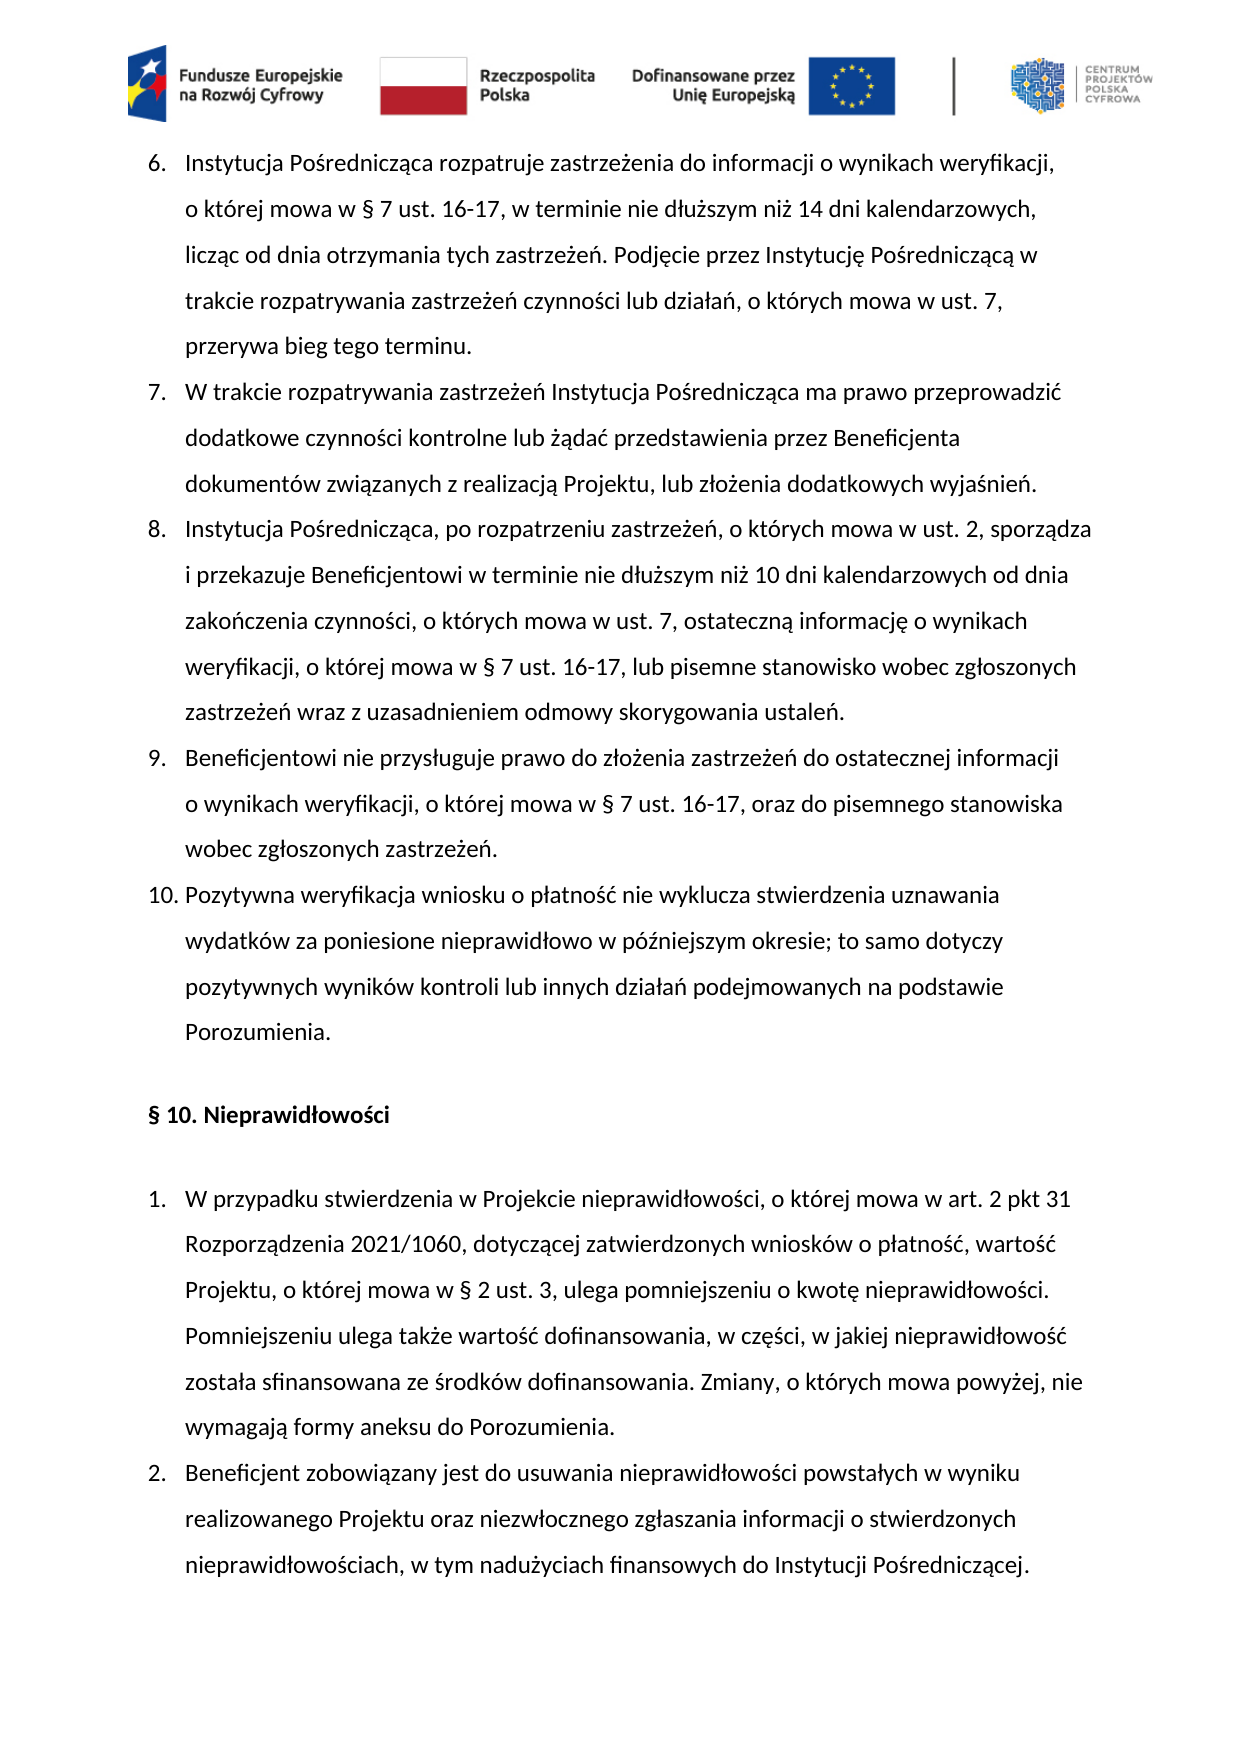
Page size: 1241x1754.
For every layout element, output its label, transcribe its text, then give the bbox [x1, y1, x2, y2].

picture [128, 45, 1153, 122]
list Instytucja Pośrednicząca, po rozpatrzeniu zastrzeżeń, o których mowa w ust. 2, sporządza i przekazuje Beneficjentowi w terminie nie dłuższym niż 10 dni kalendarzowych od dnia zakończenia czynności, o których mowa w ust. 7, ostateczną informację o wynikach weryfikacji, o której mowa w § 7 ust. 16-17, lub pisemne stanowisko wobec zgłoszonych zastrzeżeń wraz z uzasadnieniem odmowy skorygowania ustaleń. [148, 513, 1093, 727]
list W trakcie rozpatrywania zastrzeżeń Instytucja Pośrednicząca ma prawo przeprowadzić dodatkowe czynności kontrolne lub żądać przedstawienia przez Beneficjenta dokumentów związanych z realizacją Projektu, lub złożenia dodatkowych wyjaśnień. [148, 376, 1093, 498]
list W przypadku stwierdzenia w Projekcie nieprawidłowości, o której mowa w art. 2 pkt 31 Rozporządzenia 2021/1060, dotyczącej zatwierdzonych wniosków o płatność, wartość Projektu, o której mowa w § 2 ust. 3, ulega pomniejszeniu o kwotę nieprawidłowości. Pomniejszeniu ulega także wartość dofinansowania, w części, w jakiej nieprawidłowość została sfinansowana ze środków dofinansowania. Zmiany, o których mowa powyżej, nie wymagają formy aneksu do Porozumienia. [148, 1183, 1093, 1442]
subtitle § 10. Nieprawidłowości [148, 1100, 1093, 1130]
list Beneficjent zobowiązany jest do usuwania nieprawidłowości powstałych w wyniku realizowanego Projektu oraz niezwłocznego zgłaszania informacji o stwierdzonych nieprawidłowościach, w tym nadużyciach finansowych do Instytucji Pośredniczącej. [148, 1457, 1093, 1579]
list Instytucja Pośrednicząca rozpatruje zastrzeżenia do informacji o wynikach weryfikacji, o której mowa w § 7 ust. 16-17, w terminie nie dłuższym niż 14 dni kalendarzowych, licząc od dnia otrzymania tych zastrzeżeń. Podjęcie przez Instytucję Pośredniczącą w trakcie rozpatrywania zastrzeżeń czynności lub działań, o których mowa w ust. 7, przerywa bieg tego terminu. [148, 148, 1093, 361]
list Beneficjentowi nie przysługuje prawo do złożenia zastrzeżeń do ostatecznej informacji o wynikach weryfikacji, o której mowa w § 7 ust. 16-17, oraz do pisemnego stanowiska wobec zgłoszonych zastrzeżeń. [148, 742, 1093, 864]
list Pozytywna weryfikacja wniosku o płatność nie wyklucza stwierdzenia uznawania wydatków za poniesione nieprawidłowo w późniejszym okresie; to samo dotyczy pozytywnych wyników kontroli lub innych działań podejmowanych na podstawie Porozumienia. [148, 879, 1093, 1047]
